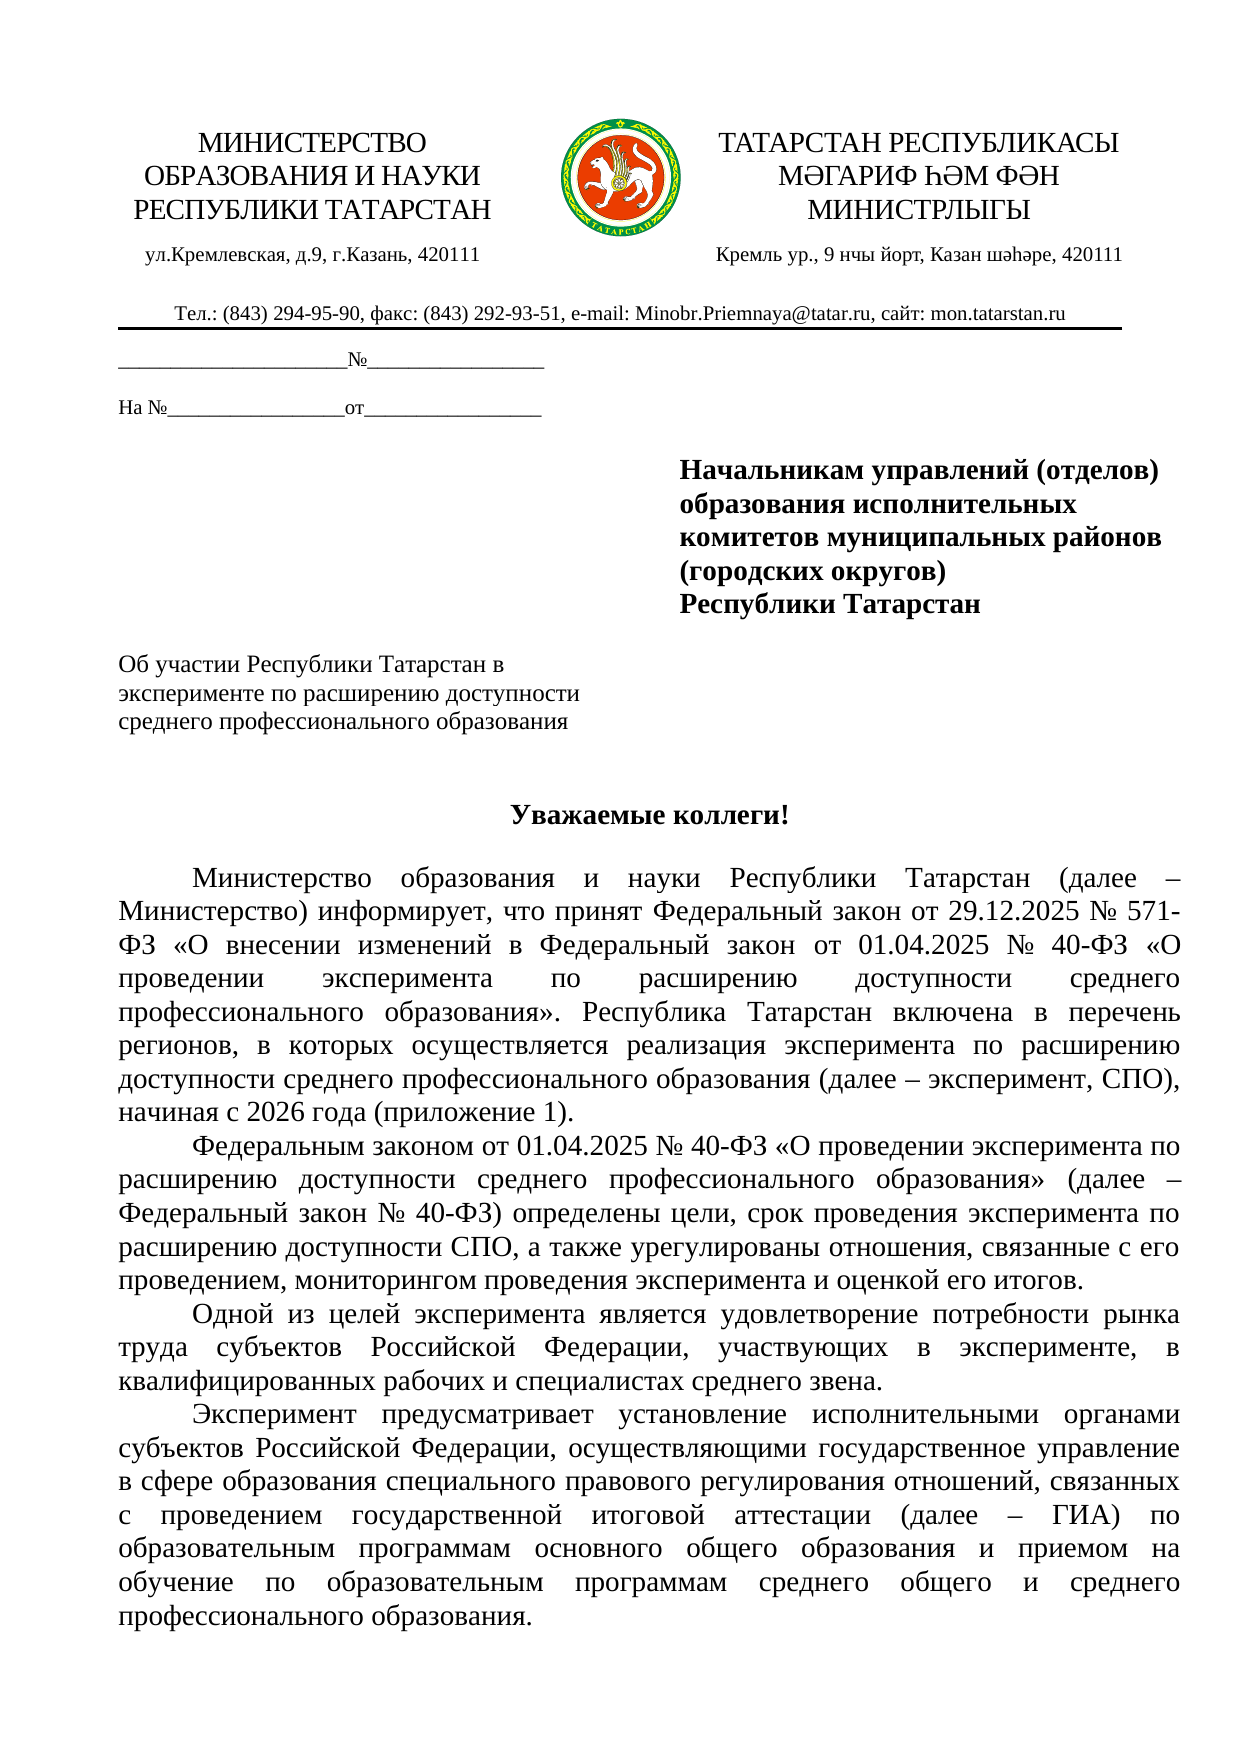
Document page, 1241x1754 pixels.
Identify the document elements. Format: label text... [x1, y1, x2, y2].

text Министерство образования и науки Республики Татарстан (далее – Министерство) информирует, что принят Федеральный закон от 29.12.2025 № 571-ФЗ «О внесении изменений в Федеральный закон от 01.04.2025 № 40-ФЗ «О проведении эксперимента по расширению доступности среднего профессионального образования». Республика Татарстан включена в перечень регионов, в которых осуществляется реализация эксперимента по расширению доступности среднего профессионального образования (далее – эксперимент, СПО), начиная с 2026 года (приложение 1). [118, 860, 1181, 927]
text Эксперимент предусматривает установление исполнительными органами субъектов Российской Федерации, осуществляющими государственное управление в сфере образования специального правового регулирования отношений, связанных с проведением государственной итоговой аттестации (далее – ГИА) по образовательным программам основного общего образования и приемом на обучение по образовательным программам среднего общего и среднего профессионального образования. [118, 1396, 1181, 1631]
text Одной из целей эксперимента является удовлетворение потребности рынка труда субъектов Российской Федерации, участвующих в эксперименте, в квалифицированных рабочих и специалистах среднего звена. [118, 1296, 1181, 1396]
text Уважаемые коллеги! [118, 797, 1181, 831]
text На №_________________от_________________ [118, 395, 1181, 419]
text Начальникам управлений (отделов) образования исполнительных комитетов муниципальных районов [679, 452, 1181, 553]
text Республики Татарстан [679, 587, 1181, 620]
text Федеральным законом от 01.04.2025 № 40-ФЗ «О проведении эксперимента по расширению доступности среднего профессионального образования» (далее – Федеральный закон № 40-ФЗ) определены цели, срок проведения эксперимента по расширению доступности СПО, а также урегулированы отношения, связанные с его проведением, мониторингом проведения эксперимента и оценкой его итогов. [118, 1128, 1181, 1296]
text Тел.: (843) 294-95-90, факс: (843) 292-93-51, e-mail: Minobr.Priemnaya@tatar.ru, сайт: mon.tatarstan.ru [118, 301, 1122, 327]
text Об участии Республики Татарстан в эксперименте по расширению доступности среднего профессионального образования [118, 649, 618, 735]
text ______________________№_________________ [118, 347, 1181, 371]
text Министерство образования и науки Республики Татарстан (далее – Министерство) информирует, что принят Федеральный закон от 29.12.2025 № 571-ФЗ «О внесении изменений в Федеральный закон от 01.04.2025 № 40-ФЗ «О проведении эксперимента по расширению доступности среднего профессионального образования». Республика Татарстан включена в перечень регионов, в которых осуществляется реализация эксперимента по расширению доступности среднего профессионального образования (далее – эксперимент, СПО), начиная с 2026 года (приложение 1). [118, 994, 1181, 1128]
text (городских округов) [679, 553, 1181, 587]
